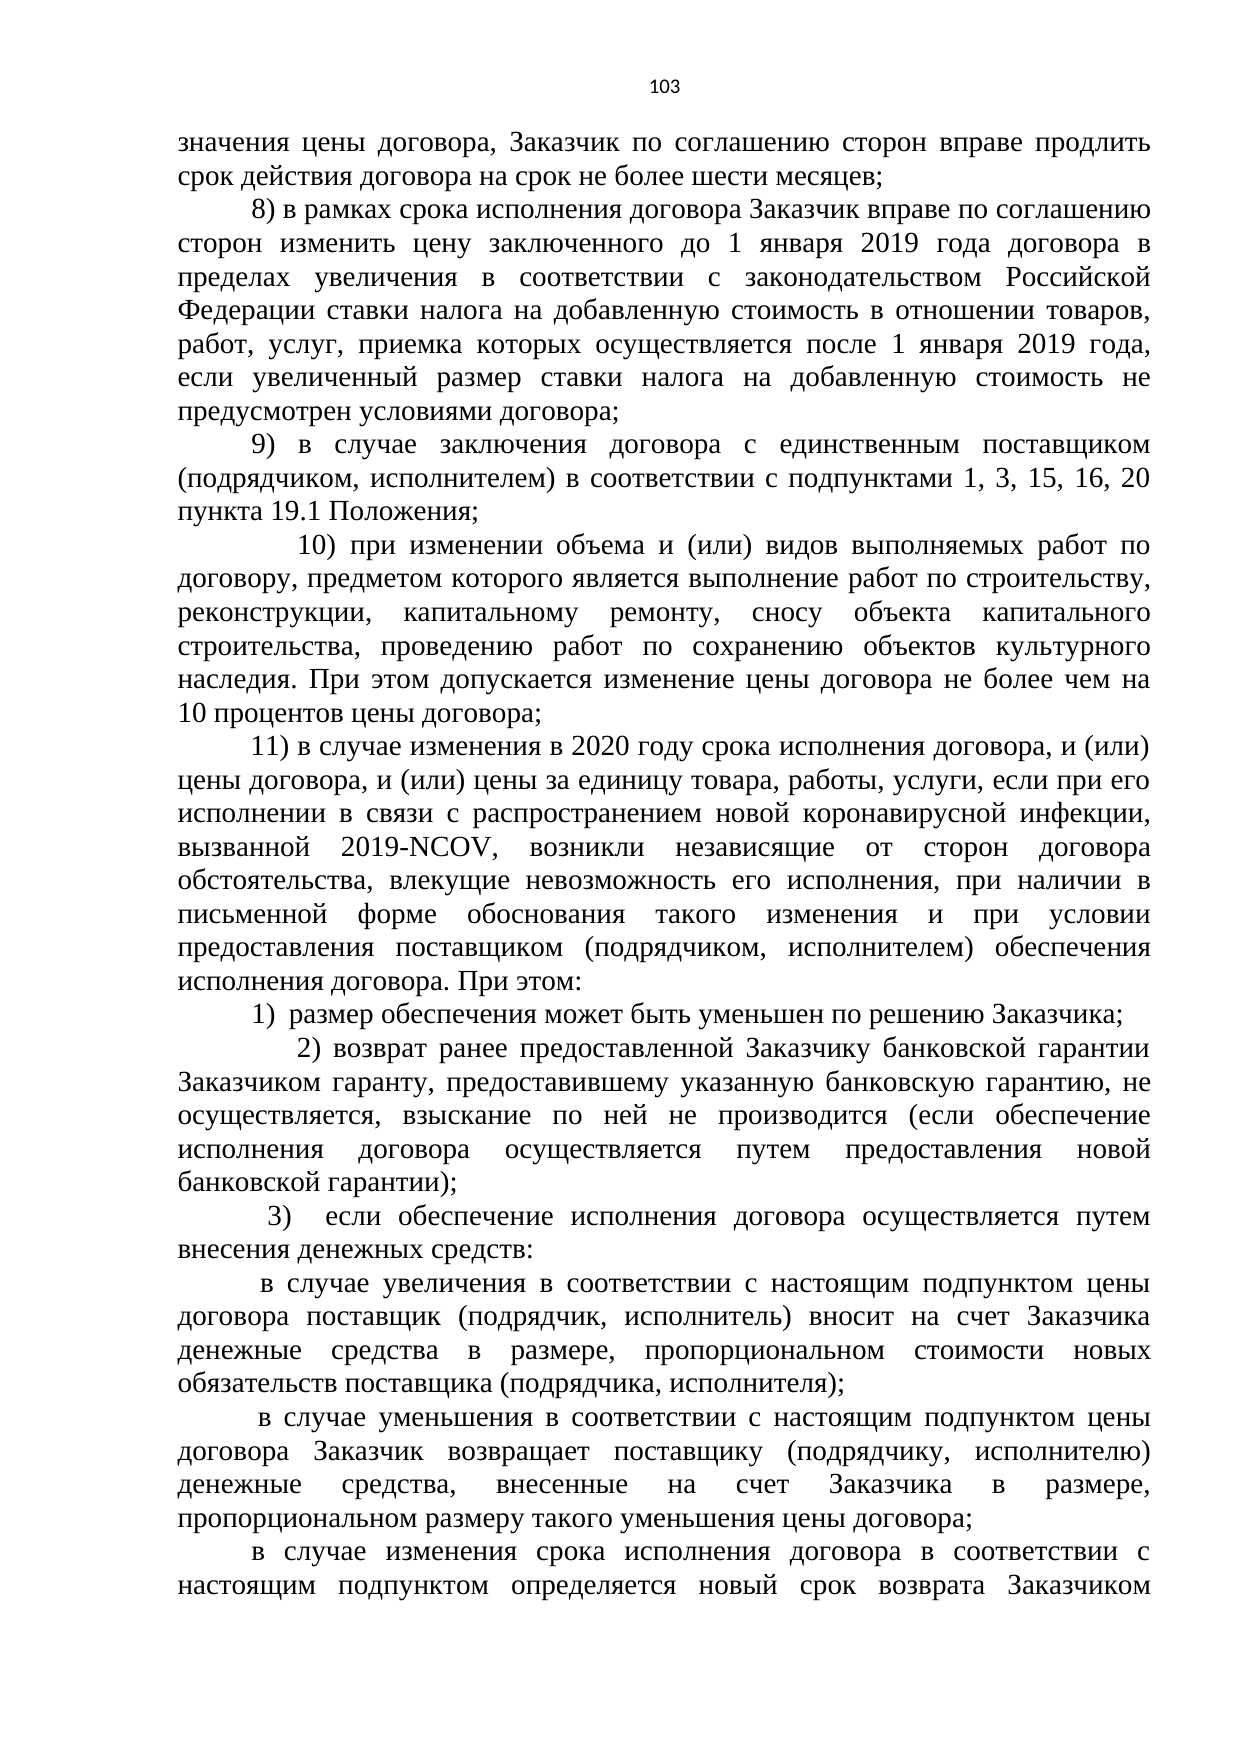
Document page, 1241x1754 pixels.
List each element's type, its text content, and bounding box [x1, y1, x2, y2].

text 3) если обеспечение исполнения договора осуществляется путем внесения денежных средств: [177, 1198, 1152, 1265]
text 2) возврат ранее предоставленной Заказчику банковской гарантии Заказчиком гаранту, предоставившему указанную банковскую гарантию, не осуществляется, взыскание по ней не производится (если обеспечение исполнения договора осуществляется путем предоставления новой банковской гарантии); [177, 1030, 1152, 1198]
text 11) в случае изменения в 2020 году срока исполнения договора, и (или) цены договора, и (или) цены за единицу товара, работы, услуги, если при его исполнении в связи с распространением новой коронавирусной инфекции, вызванной 2019-NCOV, возникли независящие от сторон договора обстоятельства, влекущие невозможность его исполнения, при наличии в письменной форме обоснования такого изменения и при условии предоставления поставщиком (подрядчиком, исполнителем) обеспечения исполнения договора. При этом: [177, 728, 1152, 997]
text в случае уменьшения в соответствии с настоящим подпунктом цены договора Заказчик возвращает поставщику (подрядчику, исполнителю) денежные средства, внесенные на счет Заказчика в размере, пропорциональном размеру такого уменьшения цены договора; [177, 1399, 1152, 1533]
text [177, 1533, 1152, 1600]
text 9) в случае заключения договора с единственным поставщиком (подрядчиком, исполнителем) в соответствии с подпунктами 1, 3, 15, 16, 20 пункта 19.1 Положения; [177, 426, 1152, 527]
text в случае увеличения в соответствии с настоящим подпунктом цены договора поставщик (подрядчик, исполнитель) вносит на счет Заказчика денежные средства в размере, пропорциональном стоимости новых обязательств поставщика (подрядчика, исполнителя); [177, 1265, 1152, 1399]
text 8) в рамках срока исполнения договора Заказчик вправе по соглашению сторон изменить цену заключенного до 1 января 2019 года договора в пределах увеличения в соответствии с законодательством Российской Федерации ставки налога на добавленную стоимость в отношении товаров, работ, услуг, приемка которых осуществляется после 1 января 2019 года, если увеличенный размер ставки налога на добавленную стоимость не предусмотрен условиями договора; [177, 192, 1152, 426]
list размер обеспечения может быть уменьшен по решению Заказчика; [251, 997, 1152, 1030]
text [177, 124, 1152, 192]
text 10) при изменении объема и (или) видов выполняемых работ по договору, предметом которого является выполнение работ по строительству, реконструкции, капитальному ремонту, сносу объекта капитального строительства, проведению работ по сохранению объектов культурного наследия. При этом допускается изменение цены договора не более чем на 10 процентов цены договора; [177, 527, 1152, 728]
